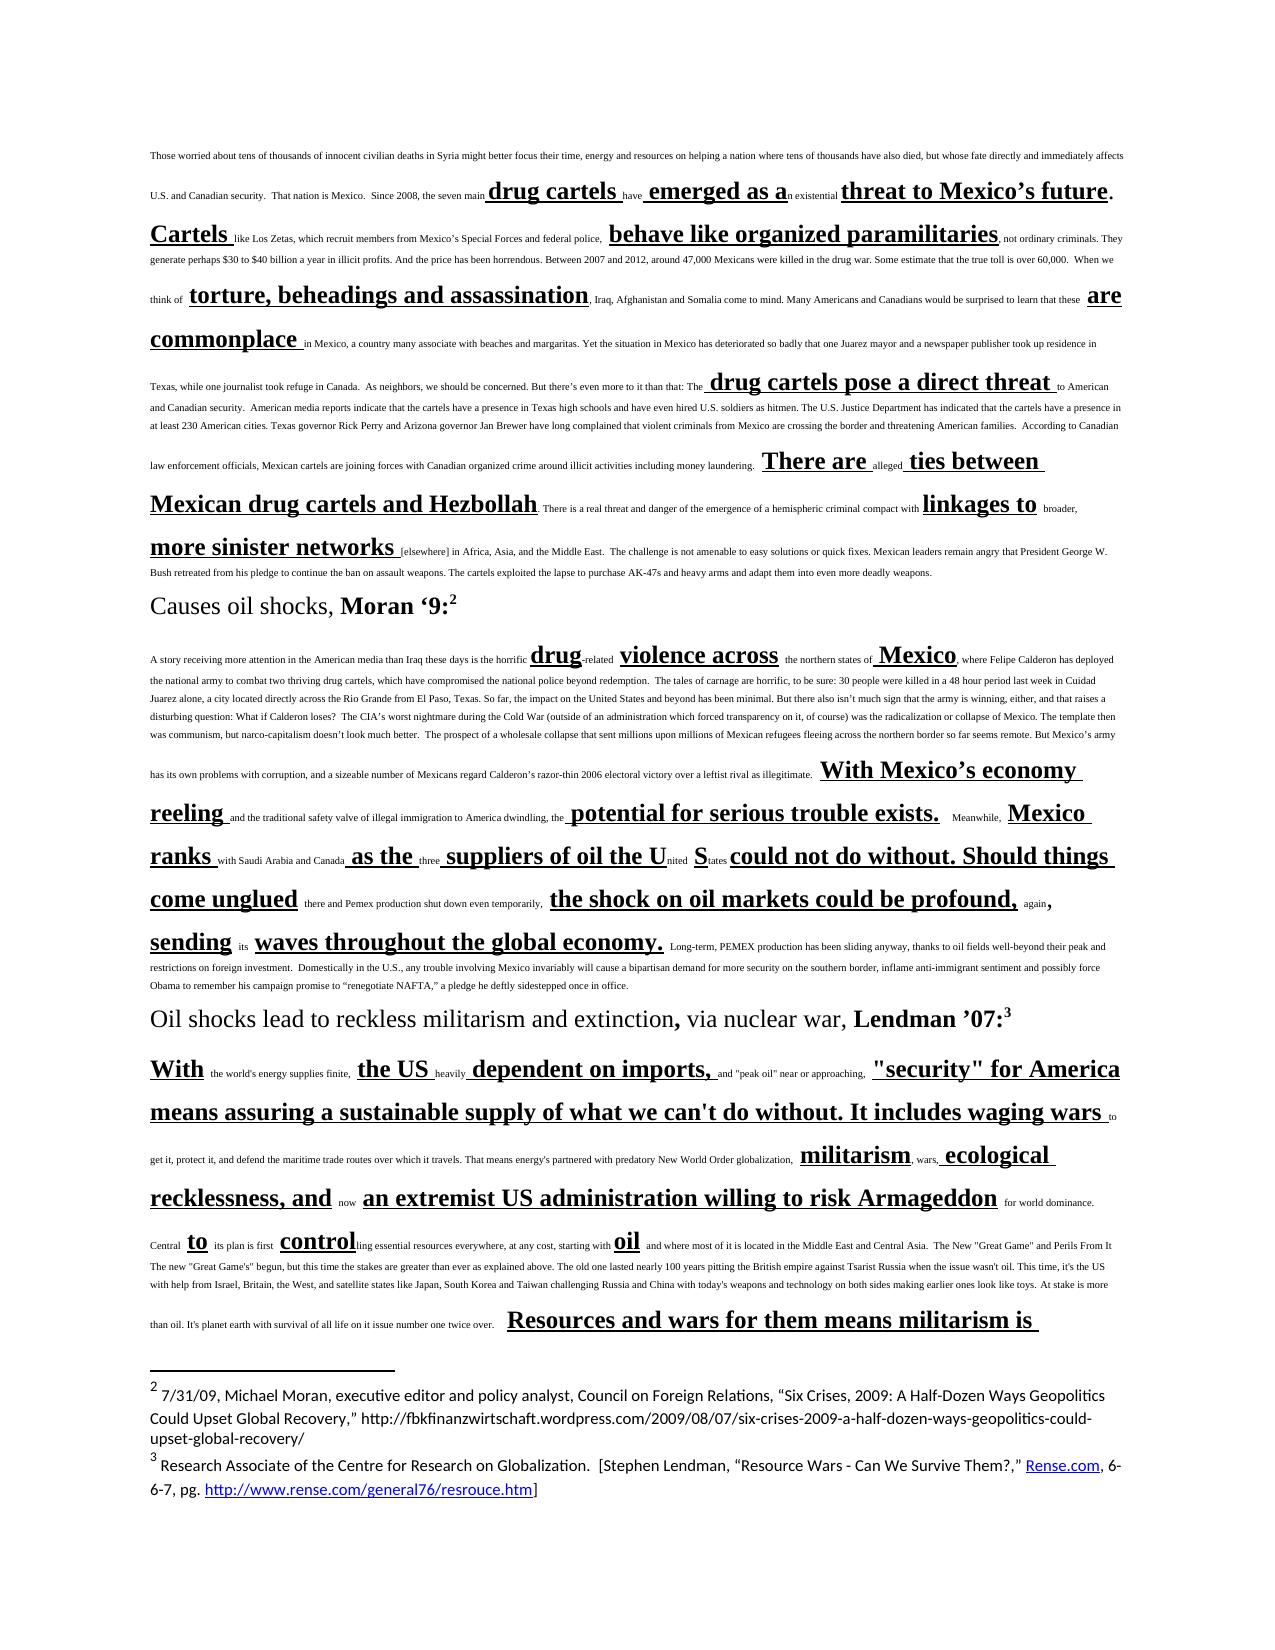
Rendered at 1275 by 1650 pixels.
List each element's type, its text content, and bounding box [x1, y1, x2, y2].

text A story receiving more attention in the American media than Iraq these days is the horrific drug-related violence across the northern states of Mexico, where Felipe Calderon has deployed the national army to combat two thriving drug cartels, which have compromised the national police beyond redemption. The tales of carnage are horrific, to be sure: 30 people were killed in a 48 hour period last week in Cuidad Juarez alone, a city located directly across the Rio Grande from El Paso, Texas. So far, the impact on the United States and beyond has been minimal. But there also isn’t much sign that the army is winning, either, and that raises a disturbing question: What if Calderon loses? The CIA’s worst nightmare during the Cold War (outside of an administration which forced transparency on it, of course) was the radicalization or collapse of Mexico. The template then was communism, but narco-capitalism doesn’t look much better. The prospect of a wholesale collapse that sent millions upon millions of Mexican refugees fleeing across the northern border so far seems remote. But Mexico’s army has its own problems with corruption, and a sizeable number of Mexicans regard Calderon’s razor-thin 2006 electoral victory over a leftist rival as illegitimate. With Mexico’s economy reeling and the traditional safety valve of illegal immigration to America dwindling, the potential for serious trouble exists. Meanwhile, Mexico ranks with Saudi Arabia and Canada as the three suppliers of oil the United States could not do without. Should things come unglued there and Pemex production shut down even temporarily, the shock on oil markets could be profound, again, sending its waves throughout the global economy. Long-term, PEMEX production has been sliding anyway, thanks to oil fields well-beyond their peak and restrictions on foreign investment. Domestically in the U.S., any trouble involving Mexico invariably will cause a bipartisan demand for more security on the southern border, inflame anti-immigrant sentiment and possibly force Obama to remember his campaign promise to “renegotiate NAFTA,” a pledge he deftly sidestepped once in office. [150, 640, 1125, 992]
text Those worried about tens of thousands of innocent civilian deaths in Syria might better focus their time, energy and resources on helping a nation where tens of thousands have also died, but whose fate directly and immediately affects U.S. and Canadian security. That nation is Mexico. Since 2008, the seven main drug cartels have emerged as an existential threat to Mexico’s future. Cartels like Los Zetas, which recruit members from Mexico’s Special Forces and federal police, behave like organized paramilitaries, not ordinary criminals. They generate perhaps $30 to $40 billion a year in illicit profits. And the price has been horrendous. Between 2007 and 2012, around 47,000 Mexicans were killed in the drug war. Some estimate that the true toll is over 60,000. When we think of torture, beheadings and assassination, Iraq, Afghanistan and Somalia come to mind. Many Americans and Canadians would be surprised to learn that these are commonplace in Mexico, a country many associate with beaches and margaritas. Yet the situation in Mexico has deteriorated so badly that one Juarez mayor and a newspaper publisher took up residence in Texas, while one journalist took refuge in Canada. As neighbors, we should be concerned. But there’s even more to it than that: The drug cartels pose a direct threat to American and Canadian security. American media reports indicate that the cartels have a presence in Texas high schools and have even hired U.S. soldiers as hitmen. The U.S. Justice Department has indicated that the cartels have a presence in at least 230 American cities. Texas governor Rick Perry and Arizona governor Jan Brewer have long complained that violent criminals from Mexico are crossing the border and threatening American families. According to Canadian law enforcement officials, Mexican cartels are joining forces with Canadian organized crime around illicit activities including money laundering. There are alleged ties between Mexican drug cartels and Hezbollah. There is a real threat and danger of the emergence of a hemispheric criminal compact with linkages to broader, more sinister networks [elsewhere] in Africa, Asia, and the Middle East. The challenge is not amenable to easy solutions or quick fixes. Mexican leaders remain angry that President George W. Bush retreated from his pledge to continue the ban on assault weapons. The cartels exploited the lapse to purchase AK-47s and heavy arms and adapt them into even more deadly weapons. [150, 150, 1125, 579]
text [150, 1054, 1125, 1334]
text Causes oil shocks, Moran ‘9: [150, 591, 1125, 619]
text Oil shocks lead to reckless militarism and extinction, via nuclear war, Lendman ’07: [150, 1004, 1125, 1033]
